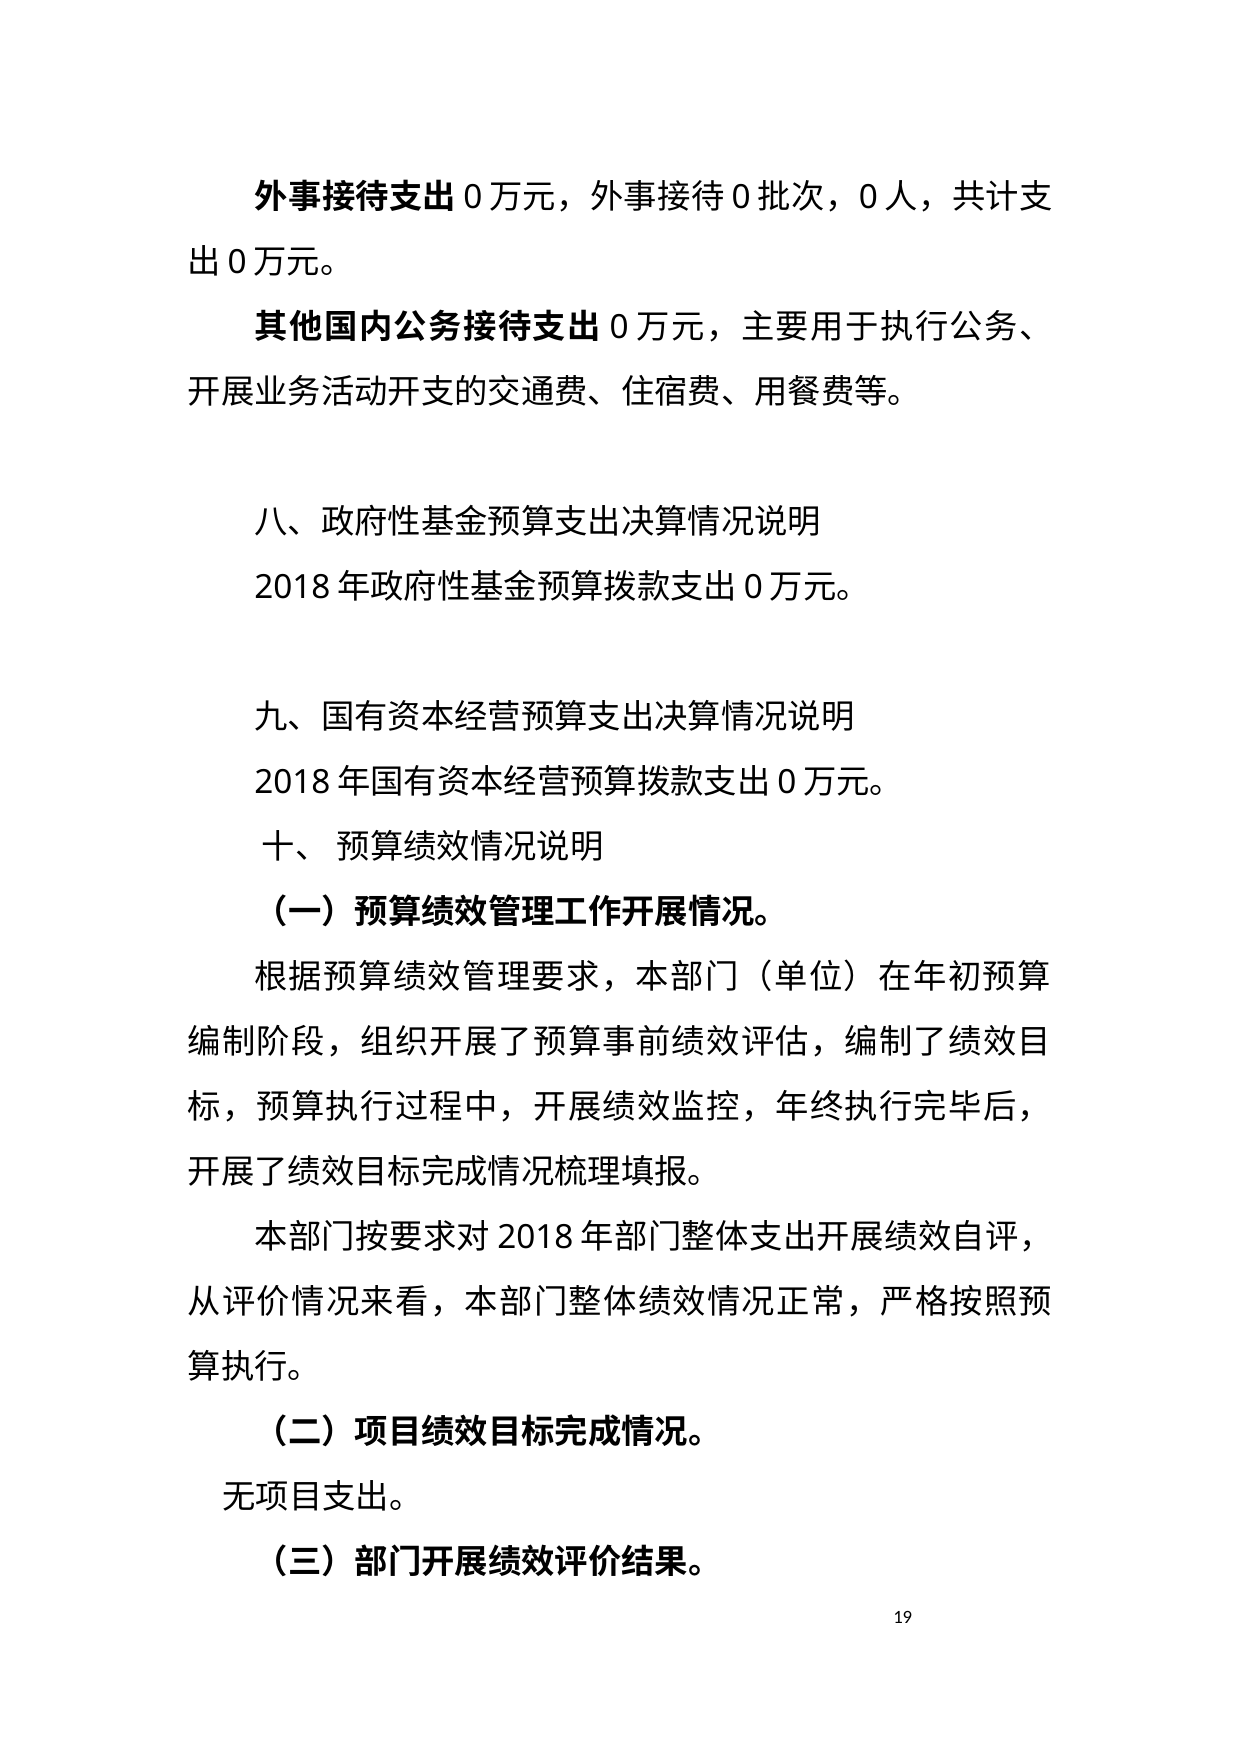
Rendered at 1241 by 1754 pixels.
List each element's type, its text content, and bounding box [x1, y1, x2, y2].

list 项目绩效目标完成情况。 [187, 1397, 1053, 1462]
list 部门开展绩效评价结果。 [187, 1527, 1053, 1592]
text 2018年国有资本经营预算拨款支出0万元。 [187, 747, 1053, 812]
list 国有资本经营预算支出决算情况说明 [187, 682, 1053, 747]
list 预算绩效管理工作开展情况。 [187, 877, 1053, 942]
text 其他国内公务接待支出0万元，主要用于执行公务、开展业务活动开支的交通费、住宿费、用餐费等。 [187, 292, 1053, 422]
list 无项目支出。 [187, 1462, 1053, 1527]
text 八、政府性基金预算支出决算情况说明 [187, 487, 1053, 552]
text 根据预算绩效管理要求，本部门（单位）在年初预算编制阶段，组织开展了预算事前绩效评估，编制了绩效目标，预算执行过程中，开展绩效监控，年终执行完毕后，开展了绩效目标完成情况梳理填报。 [187, 942, 1053, 1202]
text 本部门按要求对2018年部门整体支出开展绩效自评，从评价情况来看，本部门整体绩效情况正常，严格按照预算执行。 [187, 1202, 1053, 1397]
text 外事接待支出0万元，外事接待0批次，0人，共计支出0万元。 [187, 162, 1053, 292]
text 2018年政府性基金预算拨款支出0万元。 [187, 552, 1053, 617]
list 预算绩效情况说明 [261, 812, 1053, 877]
